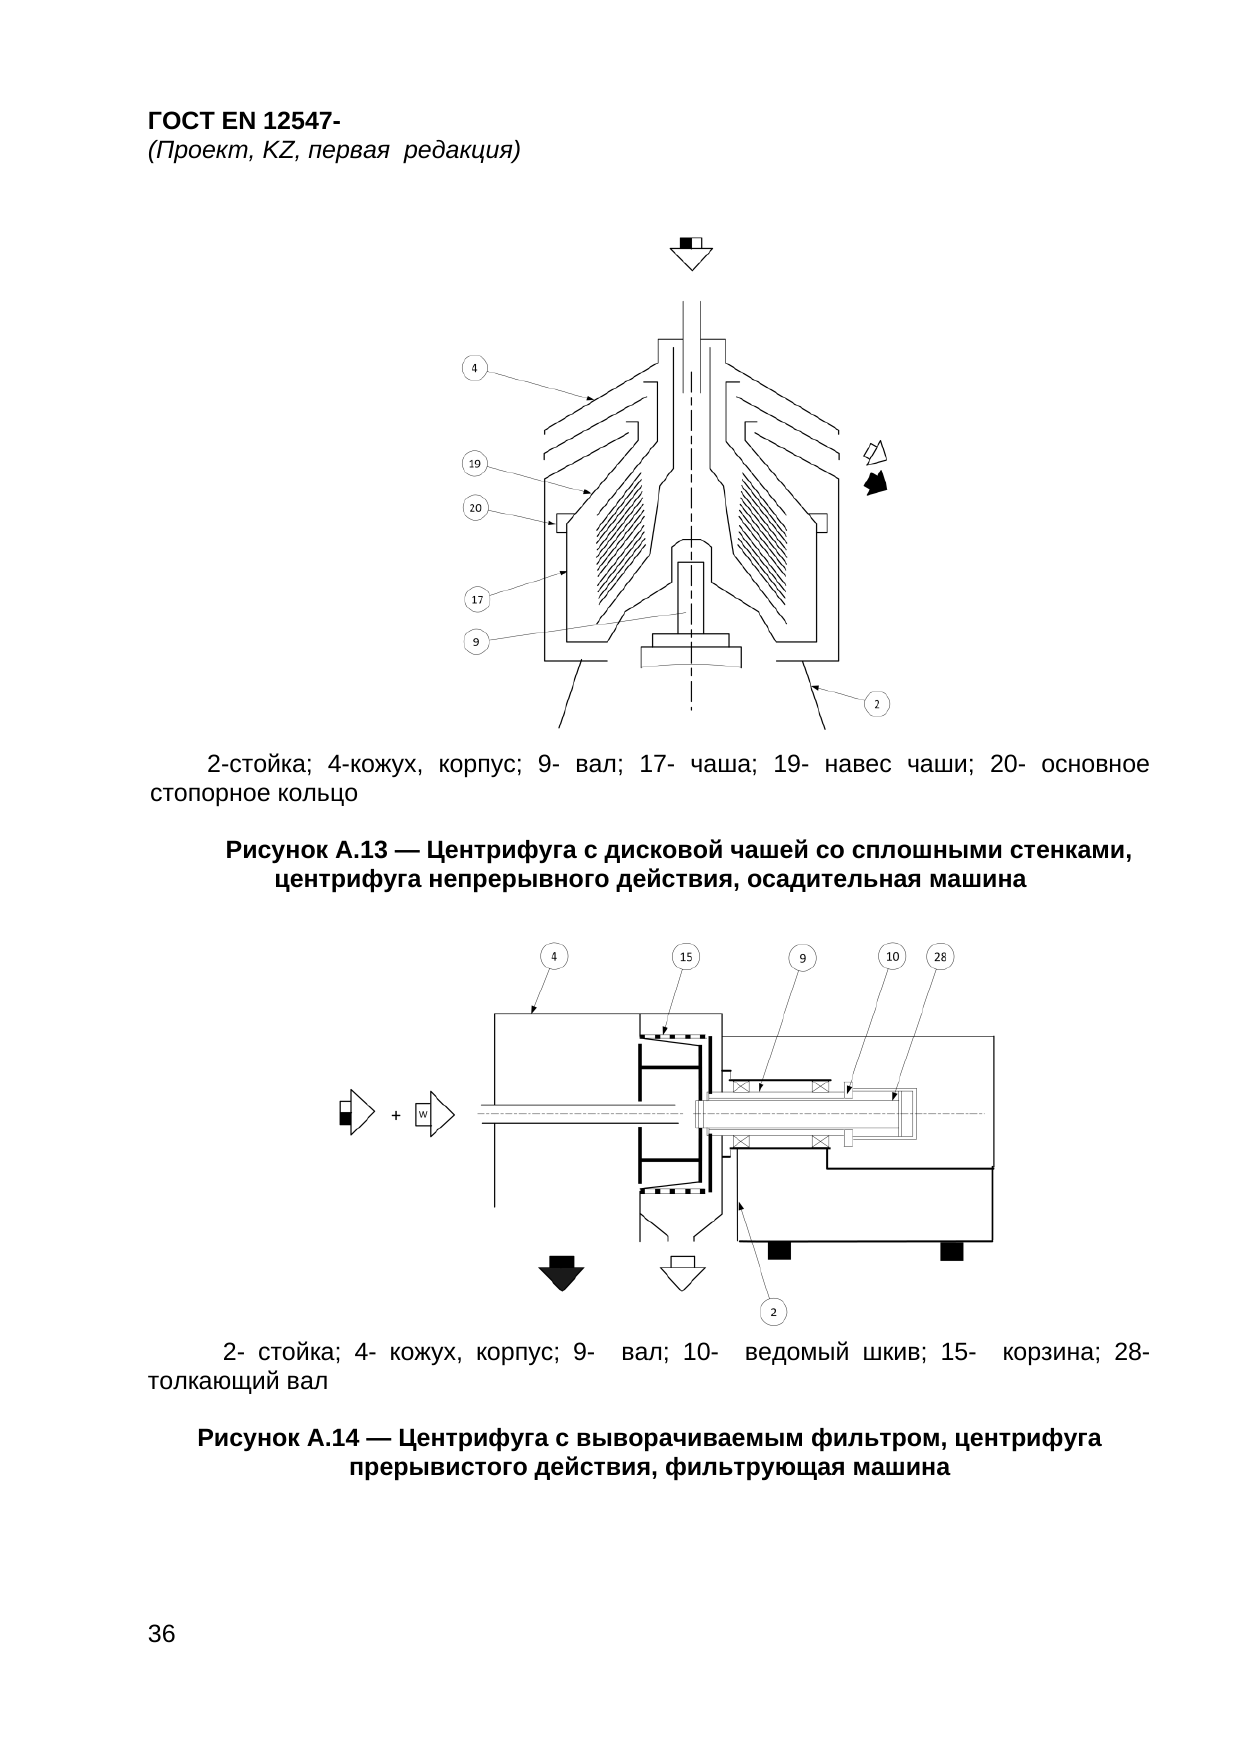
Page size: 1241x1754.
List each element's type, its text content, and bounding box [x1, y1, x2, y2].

text 2-стойка; 4-кожух, корпус; 9- вал; 17- чаша; 19- навес чаши; 20- основное стопорное кольцо [150, 749, 1152, 807]
text 2- стойка; 4- кожух, корпус; 9- вал; 10- ведомый шкив; 15- корзина; 28- толкающий вал [148, 1337, 1152, 1394]
text Рисунок A.13 — Центрифуга с дисковой чашей со сплошными стенками, центрифуга непрерывного действия, осадительная машина [150, 836, 1152, 893]
text Рисунок A.14 — Центрифуга с выворачиваемым фильтром, центрифуга прерывистого действия, фильтрующая машина [148, 1423, 1152, 1481]
picture [298, 921, 1060, 1337]
picture [422, 221, 937, 750]
